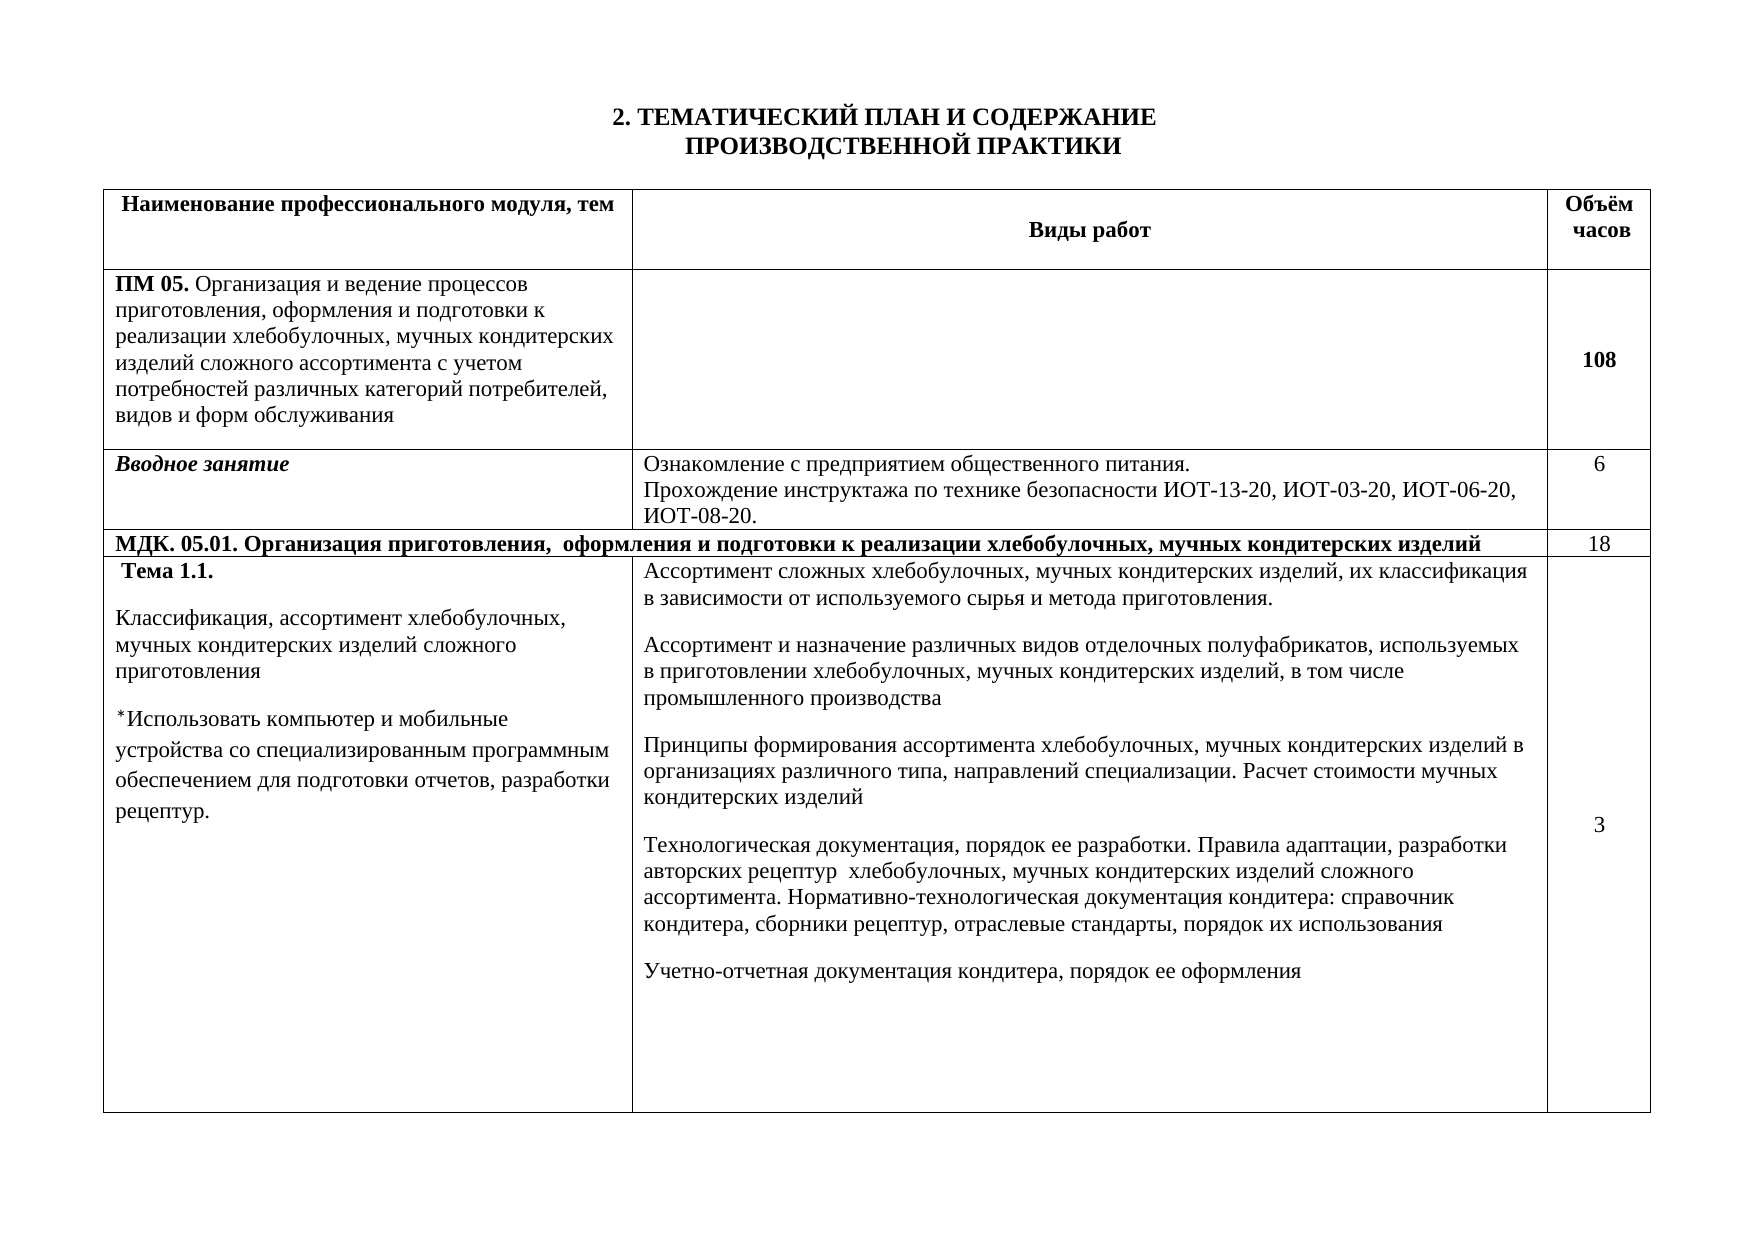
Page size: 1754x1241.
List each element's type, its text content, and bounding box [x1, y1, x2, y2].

text 2. ТЕМАТИЧЕСКИЙ ПЛАН И СОДЕРЖАНИЕ [103, 102, 1665, 131]
table_cell 6 [1548, 450, 1650, 529]
table_cell Тема 1.1. Классификация, ассортимент хлебобулочных, мучных кондитерских изделий сложного приготовления *Использовать компьютер и мобильные устройства со специализированным программным обеспечением для подготовки отчетов, разработки рецептур. [104, 557, 632, 1112]
table_header Наименование профессионального модуля, тем [104, 190, 632, 269]
table_header Объём часов [1548, 190, 1650, 269]
table_cell 18 [1548, 530, 1650, 556]
table_cell [633, 270, 1547, 449]
table_cell Вводное занятие [104, 450, 632, 529]
table_cell МДК. 05.01. Организация приготовления, оформления и подготовки к реализации хлебобулочных, мучных кондитерских изделий [104, 530, 1547, 556]
table_cell 108 [1548, 270, 1650, 449]
table_cell Ассортимент сложных хлебобулочных, мучных кондитерских изделий, их классификация в зависимости от используемого сырья и метода приготовления. Ассортимент и назначение различных видов отделочных полуфабрикатов, используемых в приготовлении хлебобулочных, мучных кондитерских изделий, в том числе промышленного производства Принципы формирования ассортимента хлебобулочных, мучных кондитерских изделий в организациях различного типа, направлений специализации. Расчет стоимости мучных кондитерских изделий Технологическая документация, порядок ее разработки. Правила адаптации, разработки авторских рецептур хлебобулочных, мучных кондитерских изделий сложного ассортимента. Нормативно-технологическая документация кондитера: справочник кондитера, сборники рецептур, отраслевые стандарты, порядок их использования Учетно-отчетная документация кондитера, порядок ее оформления [633, 557, 1547, 1112]
table_header Виды работ [633, 190, 1547, 269]
table_cell ПМ 05. Организация и ведение процессов приготовления, оформления и подготовки к реализации хлебобулочных, мучных кондитерских изделий сложного ассортимента с учетом потребностей различных категорий потребителей, видов и форм обслуживания [104, 270, 632, 449]
table_cell 3 [1548, 557, 1650, 1112]
text ПРОИЗВОДСТВЕННОЙ ПРАКТИКИ [141, 131, 1665, 160]
table_cell Ознакомление с предприятием общественного питания. Прохождение инструктажа по технике безопасности ИОТ-13-20, ИОТ-03-20, ИОТ-06-20, ИОТ-08-20. [633, 450, 1547, 529]
